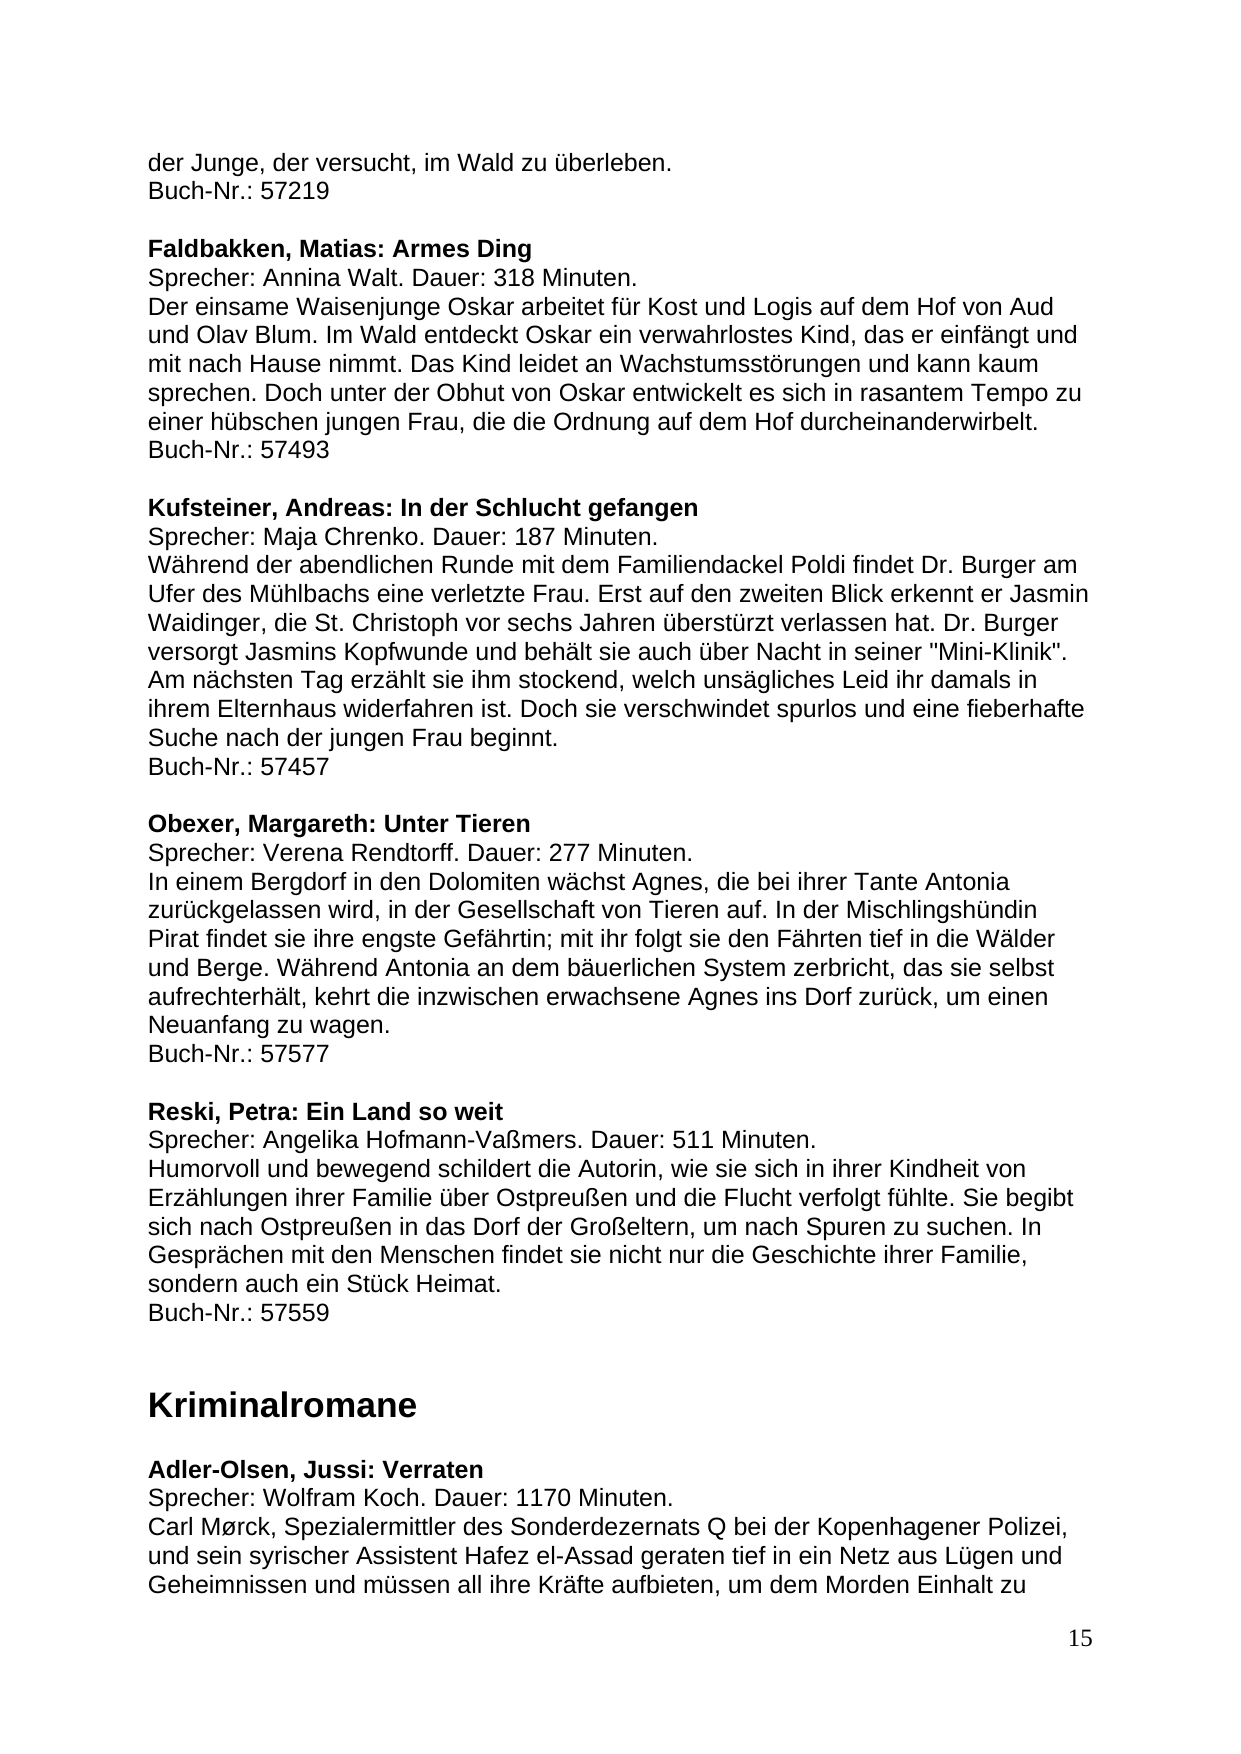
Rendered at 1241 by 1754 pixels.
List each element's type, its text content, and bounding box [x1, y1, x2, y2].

text Reski, Petra: Ein Land so weit [148, 1068, 1093, 1126]
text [148, 148, 1093, 205]
text Sprecher: Maja Chrenko. Dauer: 187 Minuten. Während der abendlichen Runde mit dem Familiendackel Poldi findet Dr. Burger am Ufer des Mühlbachs eine verletzte Frau. Erst auf den zweiten Blick erkennt er Jasmin Waidinger, die St. Christoph vor sechs Jahren überstürzt verlassen hat. Dr. Burger versorgt Jasmins Kopfwunde und behält sie auch über Nacht in seiner "Mini-Klinik". Am nächsten Tag erzählt sie ihm stockend, welch unsägliches Leid ihr damals in ihrem Elternhaus widerfahren ist. Doch sie verschwindet spurlos und eine fieberhafte Suche nach der jungen Frau beginnt. Buch-Nr.: 57457 [148, 522, 1093, 780]
text Obexer, Margareth: Unter Tieren [148, 780, 1093, 838]
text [148, 1483, 1093, 1598]
text Faldbakken, Matias: Armes Ding [148, 205, 1093, 263]
subtitle Kriminalromane [148, 1385, 1093, 1425]
text Sprecher: Verena Rendtorff. Dauer: 277 Minuten. In einem Bergdorf in den Dolomiten wächst Agnes, die bei ihrer Tante Antonia zurückgelassen wird, in der Gesellschaft von Tieren auf. In der Mischlingshündin Pirat findet sie ihre engste Gefährtin; mit ihr folgt sie den Fährten tief in die Wälder und Berge. Während Antonia an dem bäuerlichen System zerbricht, das sie selbst aufrechterhält, kehrt die inzwischen erwachsene Agnes ins Dorf zurück, um einen Neuanfang zu wagen. Buch-Nr.: 57577 [148, 838, 1093, 1068]
text Adler-Olsen, Jussi: Verraten [148, 1454, 1093, 1483]
text Kufsteiner, Andreas: In der Schlucht gefangen [148, 464, 1093, 522]
text Sprecher: Annina Walt. Dauer: 318 Minuten. Der einsame Waisenjunge Oskar arbeitet für Kost und Logis auf dem Hof von Aud und Olav Blum. Im Wald entdeckt Oskar ein verwahrlostes Kind, das er einfängt und mit nach Hause nimmt. Das Kind leidet an Wachstumsstörungen und kann kaum sprechen. Doch unter der Obhut von Oskar entwickelt es sich in rasantem Tempo zu einer hübschen jungen Frau, die die Ordnung auf dem Hof durcheinanderwirbelt. Buch-Nr.: 57493 [148, 263, 1093, 464]
text Sprecher: Angelika Hofmann-Vaßmers. Dauer: 511 Minuten. Humorvoll und bewegend schildert die Autorin, wie sie sich in ihrer Kindheit von Erzählungen ihrer Familie über Ostpreußen und die Flucht verfolgt fühlte. Sie begibt sich nach Ostpreußen in das Dorf der Großeltern, um nach Spuren zu suchen. In Gesprächen mit den Menschen findet sie nicht nur die Geschichte ihrer Familie, sondern auch ein Stück Heimat. Buch-Nr.: 57559 [148, 1126, 1093, 1327]
